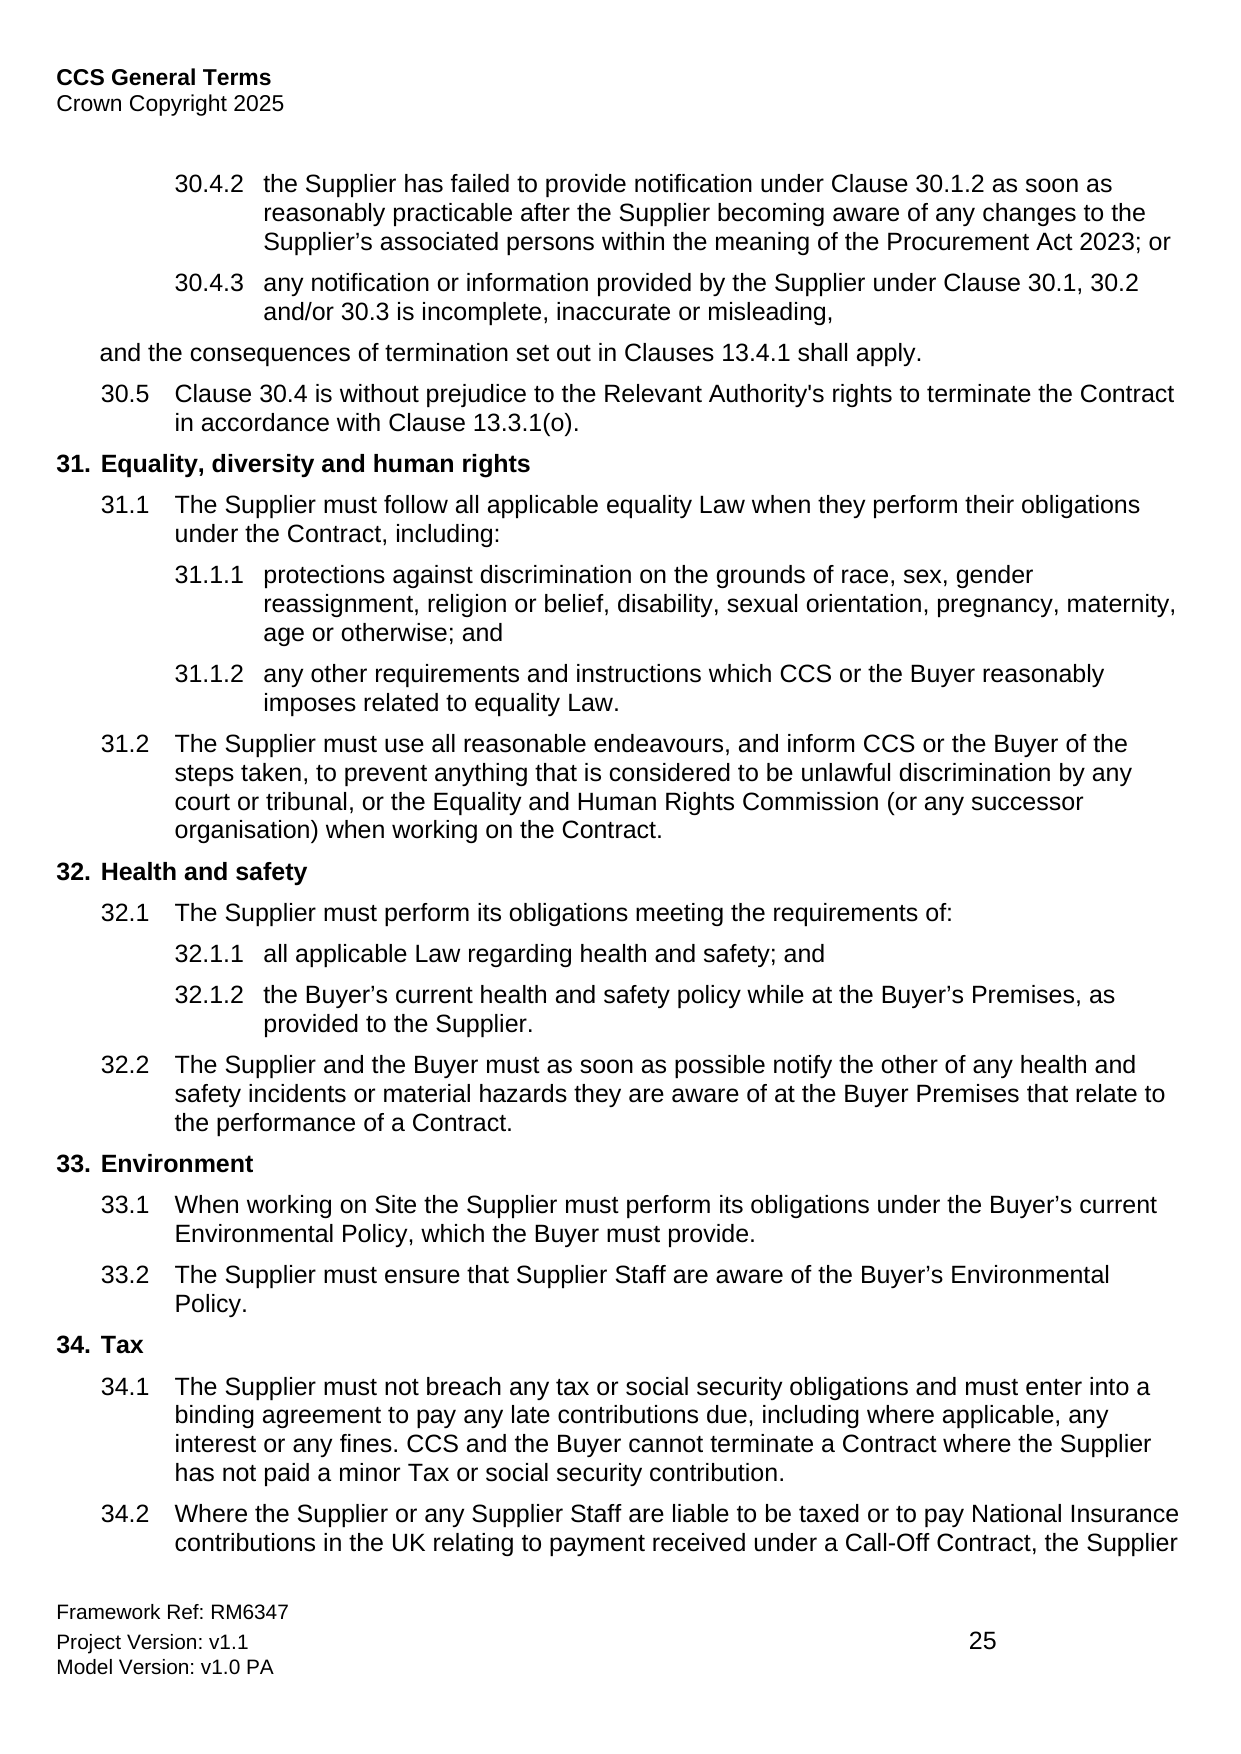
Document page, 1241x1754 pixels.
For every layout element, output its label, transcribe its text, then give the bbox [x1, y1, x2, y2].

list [101, 1499, 1181, 1557]
list Environment [56, 1149, 1181, 1178]
list Clause 30.4 is without prejudice to the Relevant Authority's rights to terminate the Contract in accordance with Clause 13.3.1(o). [101, 379, 1181, 437]
list The Supplier must ensure that Supplier Staff are aware of the Buyer’s Environmental Policy. [101, 1261, 1181, 1318]
list any notification or information provided by the Supplier under Clause 30.1, 30.2 and/or 30.3 is incomplete, inaccurate or misleading, [174, 268, 1181, 326]
list The Supplier must not breach any tax or social security obligations and must enter into a binding agreement to pay any late contributions due, including where applicable, any interest or any fines. CCS and the Buyer cannot terminate a Contract where the Supplier has not paid a minor Tax or social security contribution. [101, 1372, 1181, 1487]
list The Supplier must use all reasonable endeavours, and inform CCS or the Buyer of the steps taken, to prevent anything that is considered to be unlawful discrimination by any court or tribunal, or the Equality and Human Rights Commission (or any successor organisation) when working on the Contract. [101, 729, 1181, 844]
list any other requirements and instructions which CCS or the Buyer reasonably imposes related to equality Law. [174, 659, 1181, 717]
list Tax [56, 1331, 1181, 1359]
list the Supplier has failed to provide notification under Clause 30.1.2 as soon as reasonably practicable after the Supplier becoming aware of any changes to the Supplier’s associated persons within the meaning of the Procurement Act 2023; or [174, 169, 1181, 256]
text and the consequences of termination set out in Clauses 13.4.1 shall apply. [99, 338, 1181, 367]
list The Supplier and the Buyer must as soon as possible notify the other of any health and safety incidents or material hazards they are aware of at the Buyer Premises that relate to the performance of a Contract. [101, 1051, 1181, 1137]
list The Supplier must follow all applicable equality Law when they perform their obligations under the Contract, including: [101, 491, 1181, 548]
list the Buyer’s current health and safety policy while at the Buyer’s Premises, as provided to the Supplier. [174, 981, 1181, 1038]
list The Supplier must perform its obligations meeting the requirements of: [101, 898, 1181, 927]
list When working on Site the Supplier must perform its obligations under the Buyer’s current Environmental Policy, which the Buyer must provide. [101, 1191, 1181, 1248]
list all applicable Law regarding health and safety; and [174, 939, 1181, 968]
list protections against discrimination on the grounds of race, sex, gender reassignment, religion or belief, disability, sexual orientation, pregnancy, maternity, age or otherwise; and [174, 561, 1181, 647]
list Health and safety [56, 857, 1181, 886]
list Equality, diversity and human rights [56, 449, 1181, 478]
